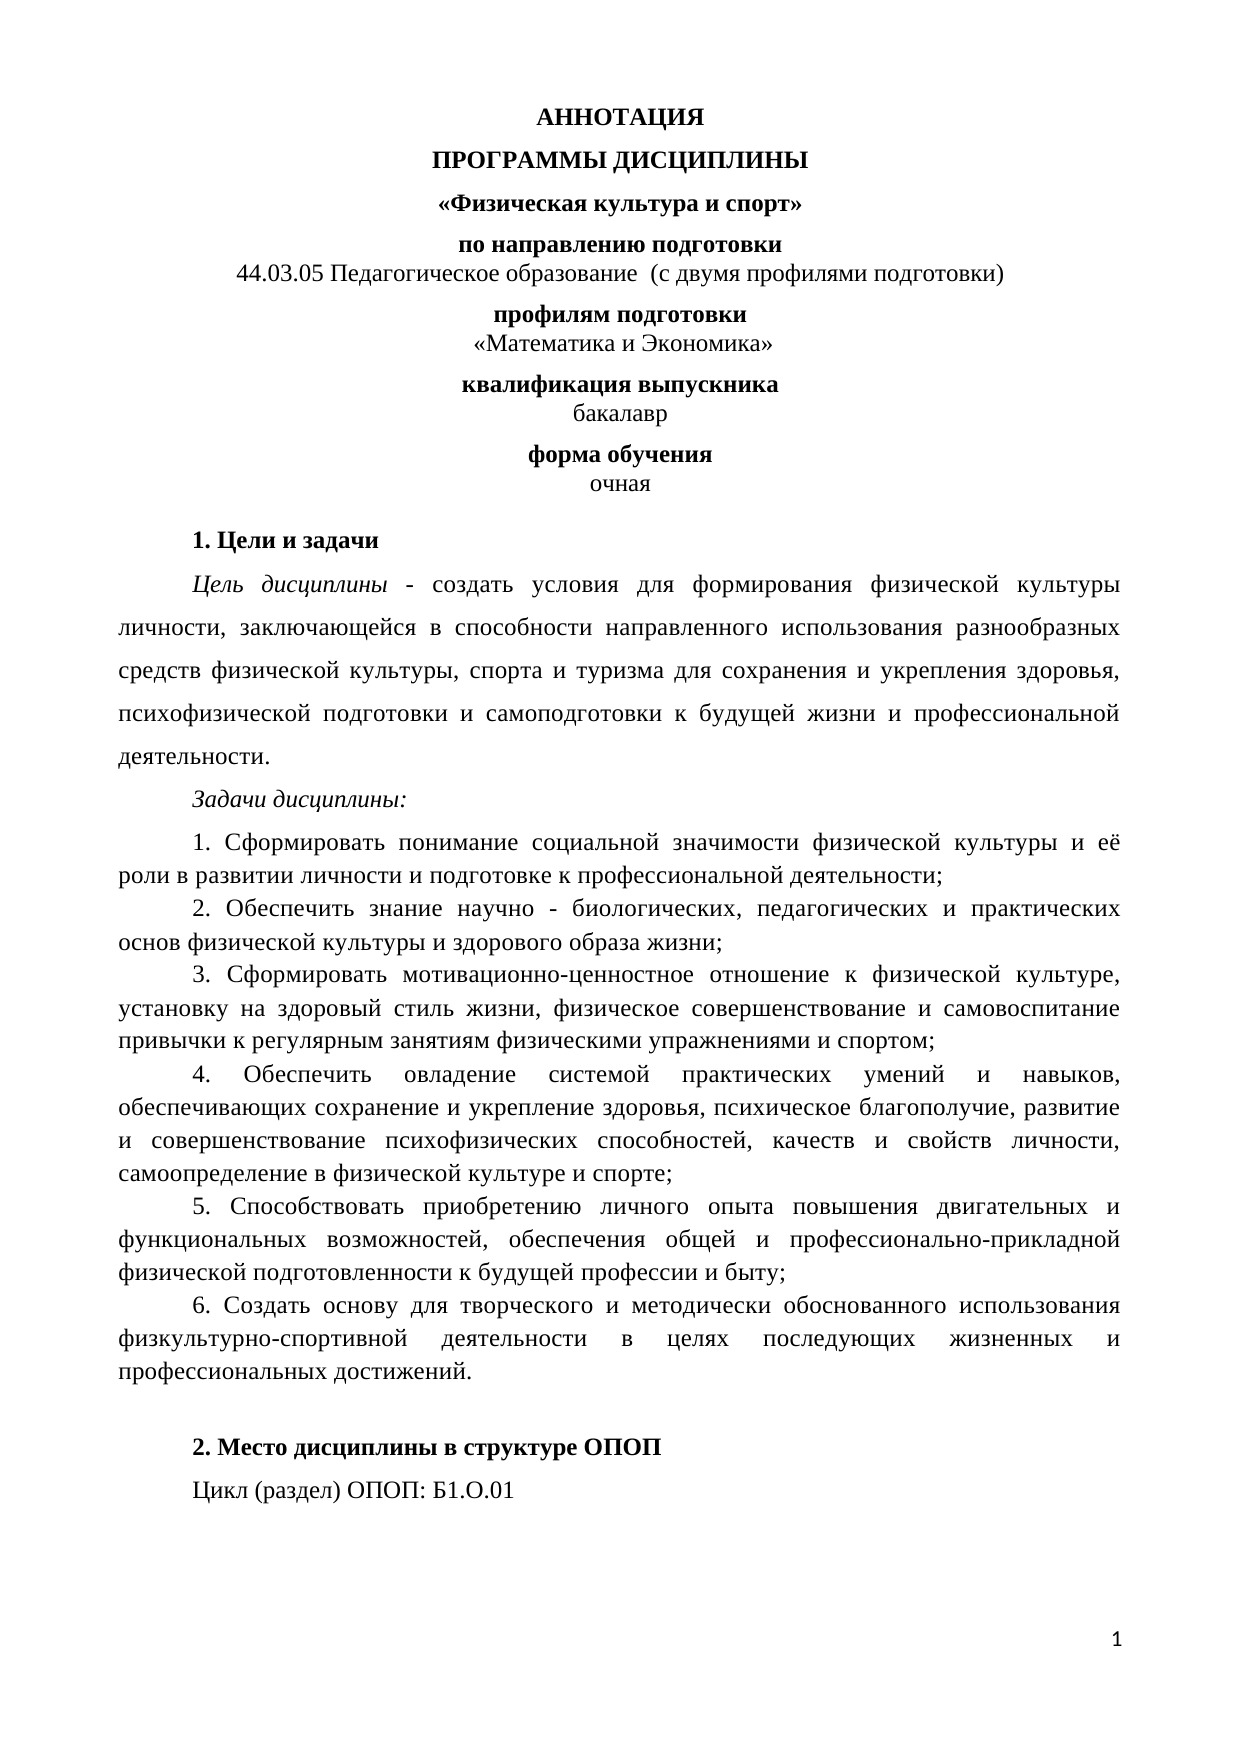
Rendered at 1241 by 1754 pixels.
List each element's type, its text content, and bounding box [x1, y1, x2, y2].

text квалификация выпускника [118, 369, 1122, 398]
text 44.03.05 Педагогическое образование (с двумя профилями подготовки) [118, 258, 1122, 287]
text профилям подготовки [118, 299, 1122, 328]
text по направлению подготовки [118, 229, 1122, 258]
text очная [118, 468, 1122, 497]
text «Физическая культура и спорт» [118, 188, 1122, 217]
text 3. Сформировать мотивационно-ценностное отношение к физической культуре, установку на здоровый стиль жизни, физическое совершенствование и самовоспитание привычки к регулярным занятиям физическими упражнениями и спортом; [118, 959, 1122, 1054]
text 1. Цели и задачи [118, 526, 1122, 554]
text «Математика и Экономика» [118, 328, 1122, 357]
text форма обучения [118, 439, 1122, 468]
text бакалавр [118, 398, 1122, 427]
text АННОТАЦИЯ [118, 102, 1122, 131]
text 1. Сформировать понимание социальной значимости физической культуры и её роли в развитии личности и подготовке к профессиональной деятельности; [118, 827, 1122, 889]
text 4. Обеспечить овладение системой практических умений и навыков, обеспечивающих сохранение и укрепление здоровья, психическое благополучие, развитие и совершенствование психофизических способностей, качеств и свойств личности, самоопределение в физической культуре и спорте; [118, 1059, 1122, 1186]
text программЫ дисциплины [118, 145, 1122, 174]
text 2. Место дисциплины в структуре ОПОП [118, 1432, 1122, 1461]
text 6. Создать основу для творческого и методически обоснованного использования физкультурно-спортивной деятельности в целях последующих жизненных и профессиональных достижений. [118, 1290, 1122, 1384]
text Цикл (раздел) ОПОП: Б1.О.01 [118, 1475, 1122, 1504]
text 2. Обеспечить знание научно - биологических, педагогических и практических основ физической культуры и здорового образа жизни; [118, 893, 1122, 955]
text Цель дисциплины - создать условия для формирования физической культуры личности, заключающейся в способности направленного использования разнообразных средств физической культуры, спорта и туризма для сохранения и укрепления здоровья, психофизической подготовки и самоподготовки к будущей жизни и профессиональной деятельности. [118, 569, 1122, 770]
text 5. Способствовать приобретению личного опыта повышения двигательных и функциональных возможностей, обеспечения общей и профессионально-прикладной физической подготовленности к будущей профессии и быту; [118, 1191, 1122, 1286]
text Задачи дисциплины: [118, 784, 1122, 813]
